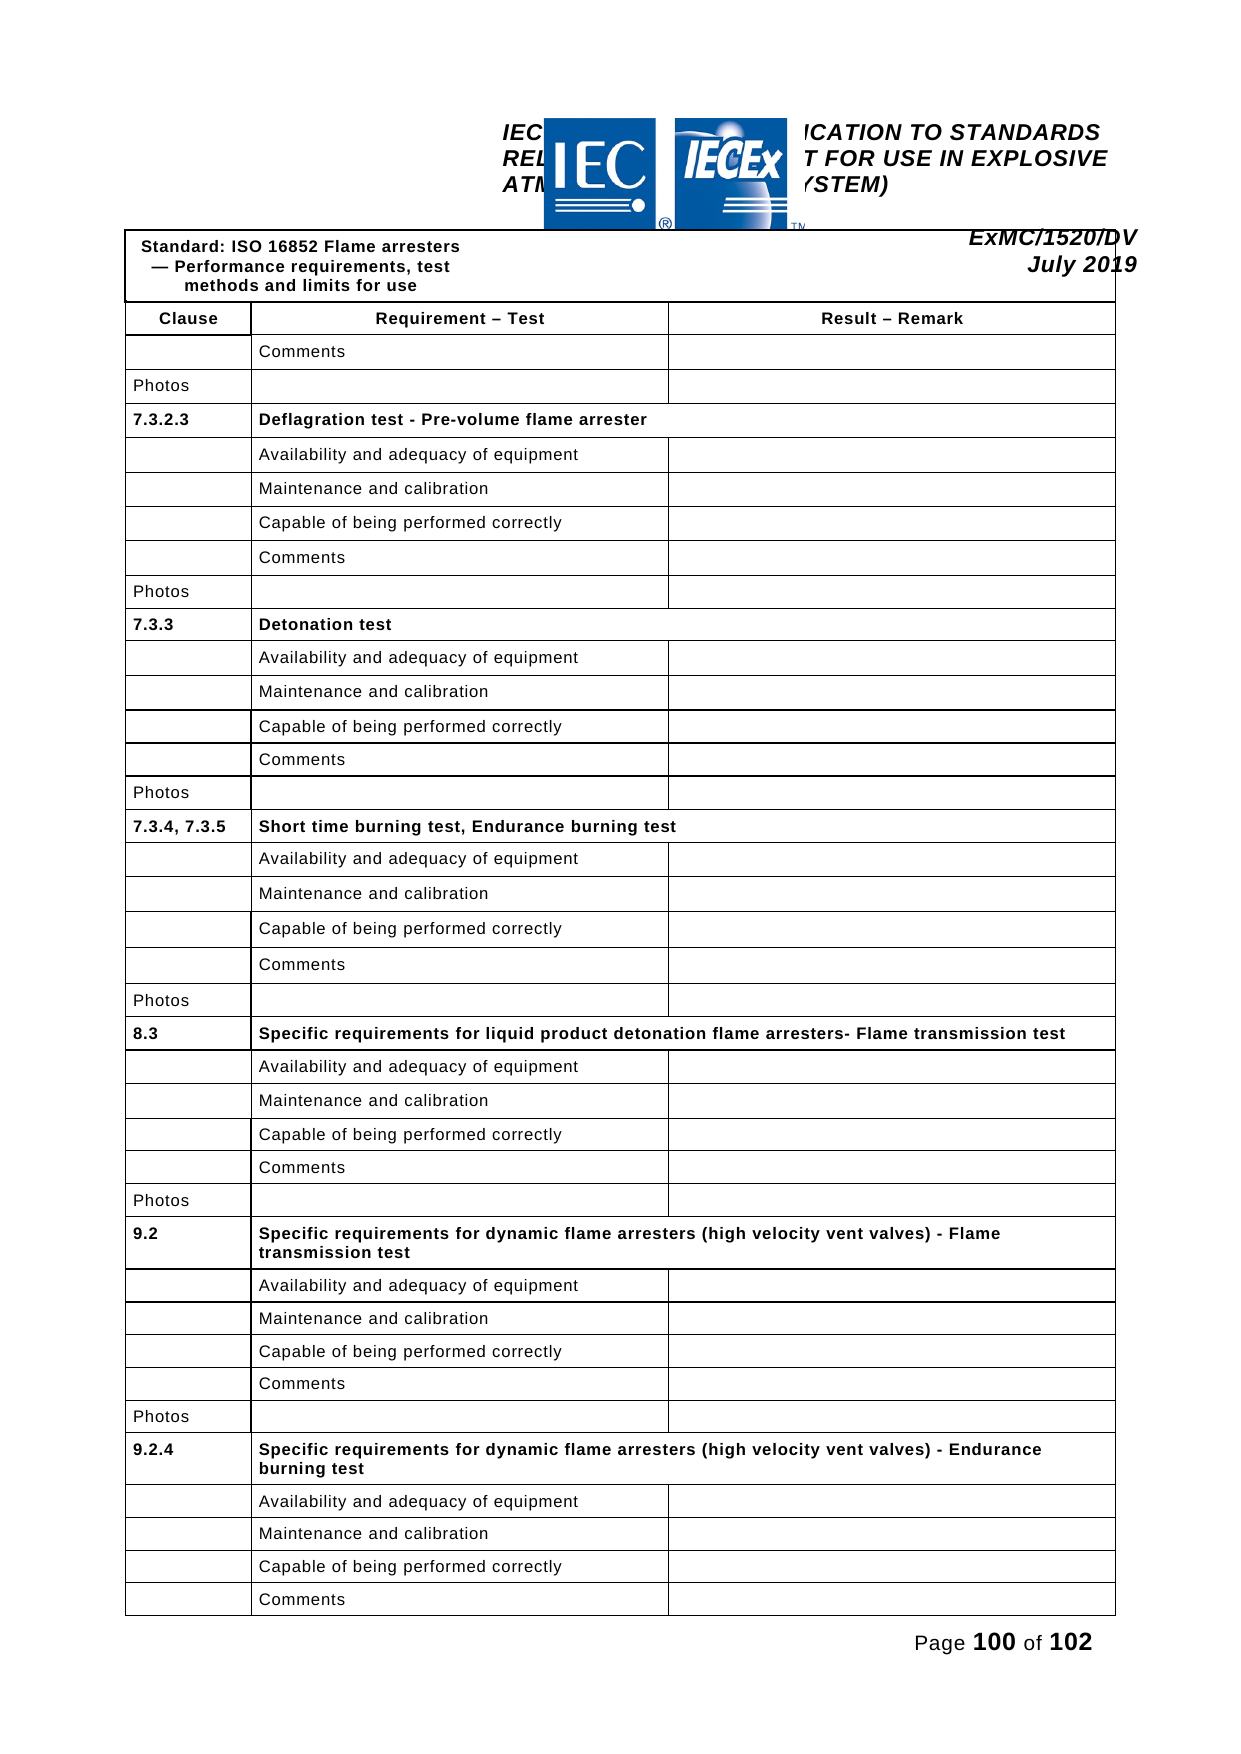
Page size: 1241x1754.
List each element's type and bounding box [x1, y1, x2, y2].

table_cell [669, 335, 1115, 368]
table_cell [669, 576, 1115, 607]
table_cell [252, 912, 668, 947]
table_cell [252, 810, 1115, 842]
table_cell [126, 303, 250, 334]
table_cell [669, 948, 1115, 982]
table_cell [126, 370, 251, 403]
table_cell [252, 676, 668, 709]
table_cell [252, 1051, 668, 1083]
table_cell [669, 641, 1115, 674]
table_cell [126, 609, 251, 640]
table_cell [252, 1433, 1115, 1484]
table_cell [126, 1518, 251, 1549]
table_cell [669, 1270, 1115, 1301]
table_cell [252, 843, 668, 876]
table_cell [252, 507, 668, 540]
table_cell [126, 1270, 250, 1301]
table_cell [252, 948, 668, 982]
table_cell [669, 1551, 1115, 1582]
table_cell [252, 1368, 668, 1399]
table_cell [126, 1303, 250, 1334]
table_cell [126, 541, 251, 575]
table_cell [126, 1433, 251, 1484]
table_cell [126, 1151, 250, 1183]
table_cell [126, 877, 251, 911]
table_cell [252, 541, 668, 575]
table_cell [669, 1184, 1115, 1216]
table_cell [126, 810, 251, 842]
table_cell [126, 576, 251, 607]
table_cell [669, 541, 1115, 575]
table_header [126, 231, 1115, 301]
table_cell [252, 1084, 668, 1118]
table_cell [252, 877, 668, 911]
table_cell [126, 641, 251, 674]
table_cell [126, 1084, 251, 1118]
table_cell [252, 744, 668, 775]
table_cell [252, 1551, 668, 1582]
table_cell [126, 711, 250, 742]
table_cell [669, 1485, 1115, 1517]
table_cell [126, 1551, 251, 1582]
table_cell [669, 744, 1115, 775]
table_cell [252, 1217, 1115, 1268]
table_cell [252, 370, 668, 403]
picture [543, 118, 805, 229]
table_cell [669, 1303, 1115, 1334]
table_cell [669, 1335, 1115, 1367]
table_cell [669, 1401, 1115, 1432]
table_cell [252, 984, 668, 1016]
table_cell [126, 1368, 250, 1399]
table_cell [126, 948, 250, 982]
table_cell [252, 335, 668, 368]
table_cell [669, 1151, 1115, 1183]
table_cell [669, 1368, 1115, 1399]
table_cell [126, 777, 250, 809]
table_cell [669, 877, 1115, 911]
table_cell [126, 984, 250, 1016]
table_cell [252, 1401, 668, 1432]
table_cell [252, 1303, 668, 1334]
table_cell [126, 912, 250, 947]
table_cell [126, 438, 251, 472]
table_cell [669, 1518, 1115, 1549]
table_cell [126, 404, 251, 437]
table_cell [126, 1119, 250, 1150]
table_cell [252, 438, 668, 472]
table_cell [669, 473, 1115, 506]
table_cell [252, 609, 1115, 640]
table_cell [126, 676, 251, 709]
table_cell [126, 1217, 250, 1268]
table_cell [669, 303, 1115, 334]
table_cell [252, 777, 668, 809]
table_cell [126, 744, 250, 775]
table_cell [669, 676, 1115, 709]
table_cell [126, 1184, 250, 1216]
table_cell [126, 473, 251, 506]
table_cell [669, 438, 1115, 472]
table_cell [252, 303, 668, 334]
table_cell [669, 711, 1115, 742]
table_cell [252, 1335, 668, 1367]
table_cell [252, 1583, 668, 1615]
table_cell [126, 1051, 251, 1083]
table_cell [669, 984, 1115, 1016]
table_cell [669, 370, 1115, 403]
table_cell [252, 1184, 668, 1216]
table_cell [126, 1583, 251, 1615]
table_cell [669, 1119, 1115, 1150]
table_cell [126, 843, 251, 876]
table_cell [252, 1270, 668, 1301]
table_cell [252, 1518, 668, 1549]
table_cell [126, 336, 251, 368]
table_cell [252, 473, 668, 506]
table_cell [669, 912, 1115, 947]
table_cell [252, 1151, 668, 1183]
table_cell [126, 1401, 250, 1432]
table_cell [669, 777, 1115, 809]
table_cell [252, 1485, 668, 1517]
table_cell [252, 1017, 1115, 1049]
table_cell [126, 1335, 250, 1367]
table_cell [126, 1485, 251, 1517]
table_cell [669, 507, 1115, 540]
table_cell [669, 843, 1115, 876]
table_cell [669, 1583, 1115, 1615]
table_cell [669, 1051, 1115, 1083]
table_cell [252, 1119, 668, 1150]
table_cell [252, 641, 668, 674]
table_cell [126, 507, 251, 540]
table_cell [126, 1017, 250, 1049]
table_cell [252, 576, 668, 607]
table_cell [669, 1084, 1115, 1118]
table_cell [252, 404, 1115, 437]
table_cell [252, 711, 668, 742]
